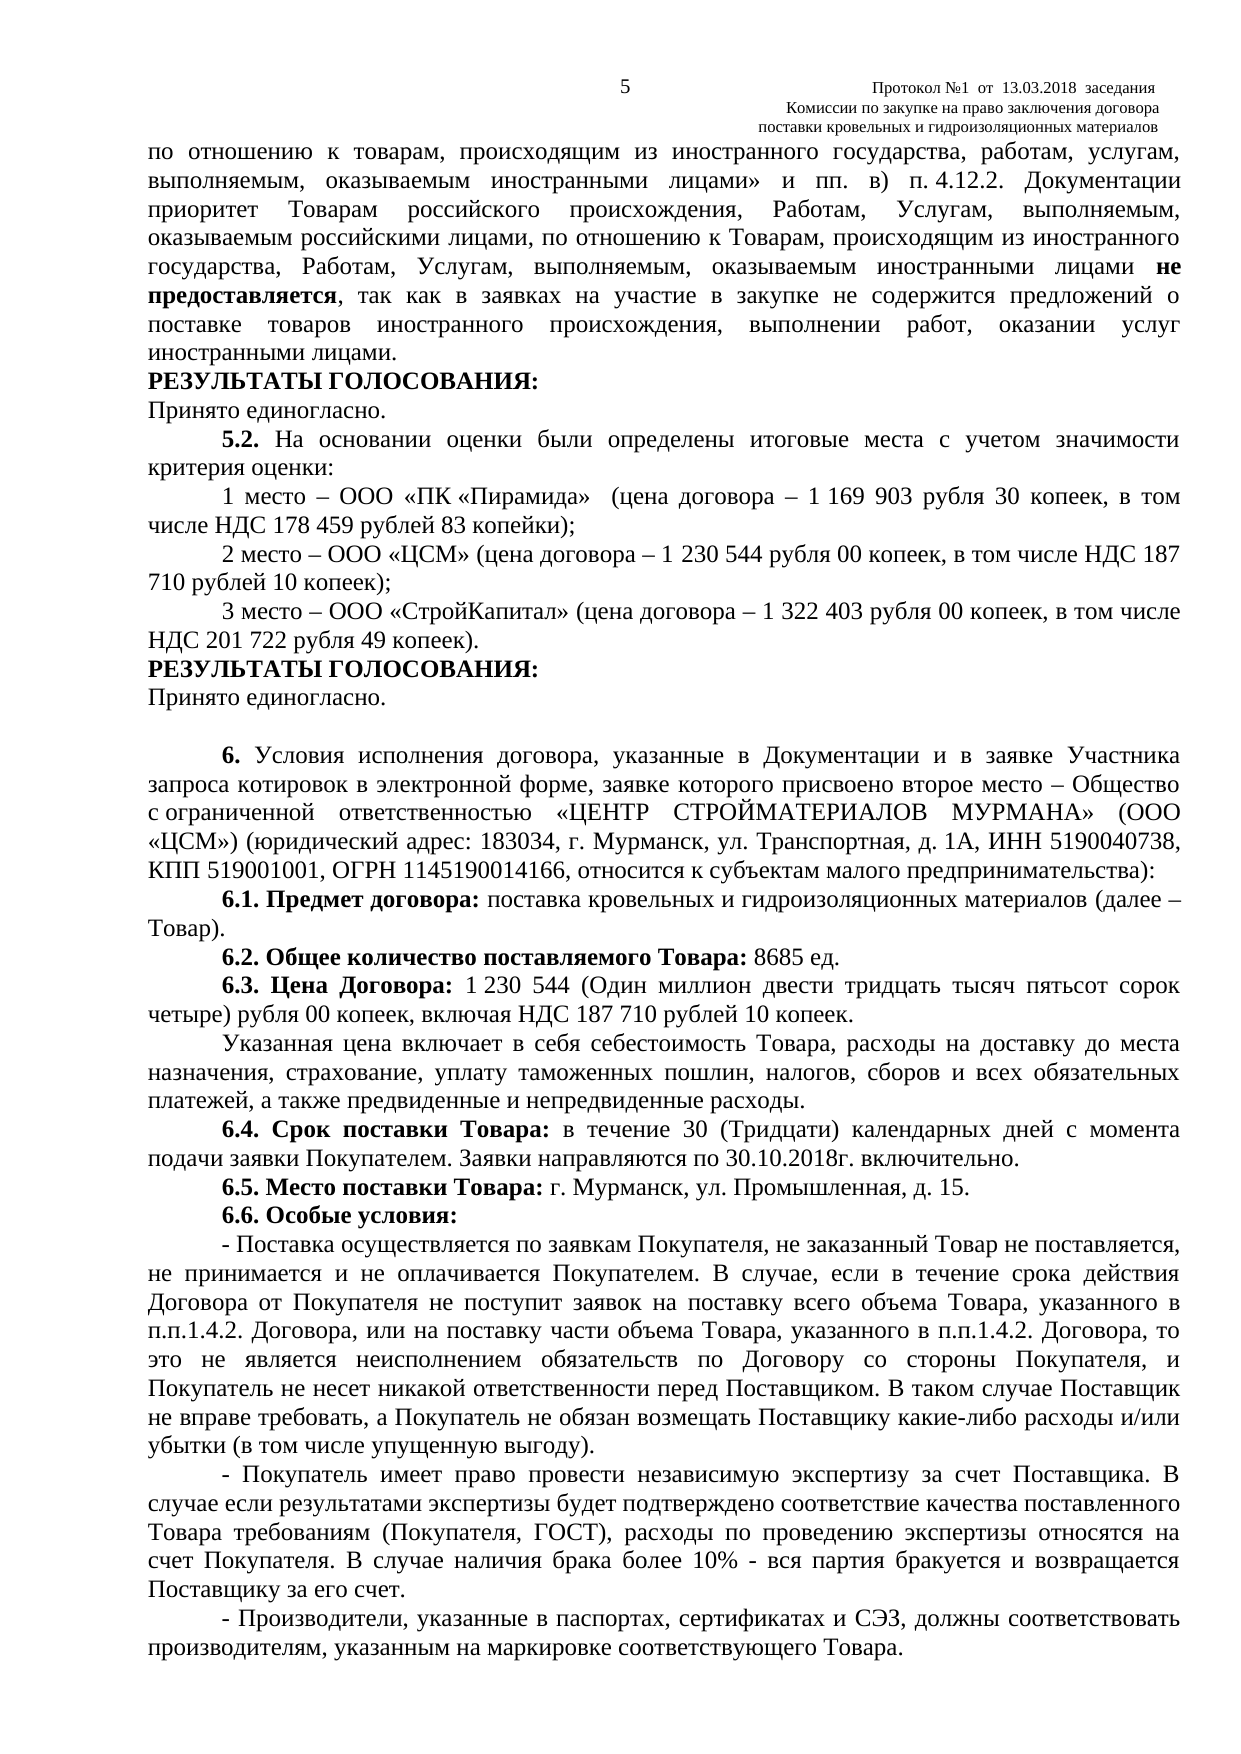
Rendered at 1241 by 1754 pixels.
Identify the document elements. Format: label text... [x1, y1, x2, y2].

text РЕЗУЛЬТАТЫ ГОЛОСОВАНИЯ: [148, 654, 1181, 682]
text 5.2. На основании оценки были определены итоговые места с учетом значимости критерия оценки: [148, 424, 1181, 481]
text Принято единогласно. [148, 395, 1181, 424]
text - Поставка осуществляется по заявкам Покупателя, не заказанный Товар не поставляется, не принимается и не оплачивается Покупателем. В случае, если в течение срока действия Договора от Покупателя не поступит заявок на поставку всего объема Товара, указанного в п.п.1.4.2. Договора, или на поставку части объема Товара, указанного в п.п.1.4.2. Договора, то это не является неисполнением обязательств по Договору со стороны Покупателя, и Покупатель не несет никакой ответственности перед Поставщиком. В таком случае Поставщик не вправе требовать, а Покупатель не обязан возмещать Поставщику какие-либо расходы и/или убытки (в том числе упущенную выгоду). [148, 1229, 1181, 1459]
text 6.6. Особые условия: [148, 1200, 1181, 1229]
text 6.3. Цена Договора: 1 230 544 (Один миллион двести тридцать тысяч пятьсот сорок четыре) рубля 00 копеек, включая НДС 187 710 рублей 10 копеек. [148, 970, 1181, 1028]
text - Производители, указанные в паспортах, сертификатах и СЭЗ, должны соответствовать производителям, указанным на маркировке соответствующего Товара. [148, 1603, 1181, 1660]
text РЕЗУЛЬТАТЫ ГОЛОСОВАНИЯ: [148, 366, 1181, 395]
text 6.2. Общее количество поставляемого Товара: 8685 ед. [148, 942, 1181, 970]
text 6.5. Место поставки Товара: г. Мурманск, ул. Промышленная, д. 15. [148, 1172, 1181, 1200]
text 3 место – ООО «СтройКапитал» (цена договора – 1 322 403 рубля 00 копеек, в том числе НДС 201 722 рубля 49 копеек). [148, 596, 1181, 654]
text Принято единогласно. [148, 682, 1181, 711]
text 6.4. Срок поставки Товара: в течение 30 (Тридцати) календарных дней с момента подачи заявки Покупателем. Заявки направляются по 30.10.2018г. включительно. [148, 1114, 1181, 1172]
text - Покупатель имеет право провести независимую экспертизу за счет Поставщика. В случае если результатами экспертизы будет подтверждено соответствие качества поставленного Товара требованиям (Покупателя, ГОСТ), расходы по проведению экспертизы относятся на счет Покупателя. В случае наличия брака более 10% - вся партия бракуется и возвращается Поставщику за его счет. [148, 1459, 1181, 1603]
text 2 место – ООО «ЦСМ» (цена договора – 1 230 544 рубля 00 копеек, в том числе НДС 187 710 рублей 10 копеек); [148, 539, 1181, 596]
text 6.1. Предмет договора: поставка кровельных и гидроизоляционных материалов (далее – Товар). [148, 884, 1181, 942]
text 1 место – ООО «ПК «Пирамида» (цена договора – 1 169 903 рубля 30 копеек, в том числе НДС 178 459 рублей 83 копейки); [148, 481, 1181, 539]
text 6. Условия исполнения договора, указанные в Документации и в заявке Участника запроса котировок в электронной форме, заявке которого присвоено второе место – Общество с ограниченной ответственностью «ЦЕНТР СТРОЙМАТЕРИАЛОВ МУРМАНА» (ООО «ЦСМ») (юридический адрес: 183034, г. Мурманск, ул. Транспортная, д. 1А, ИНН 5190040738, КПП 519001001, ОГРН 1145190014166, относится к субъектам малого предпринимательства): [148, 740, 1181, 884]
text Указанная цена включает в себя себестоимость Товара, расходы на доставку до места назначения, страхование, уплату таможенных пошлин, налогов, сборов и всех обязательных платежей, а также предвиденные и непредвиденные расходы. [148, 1028, 1181, 1114]
